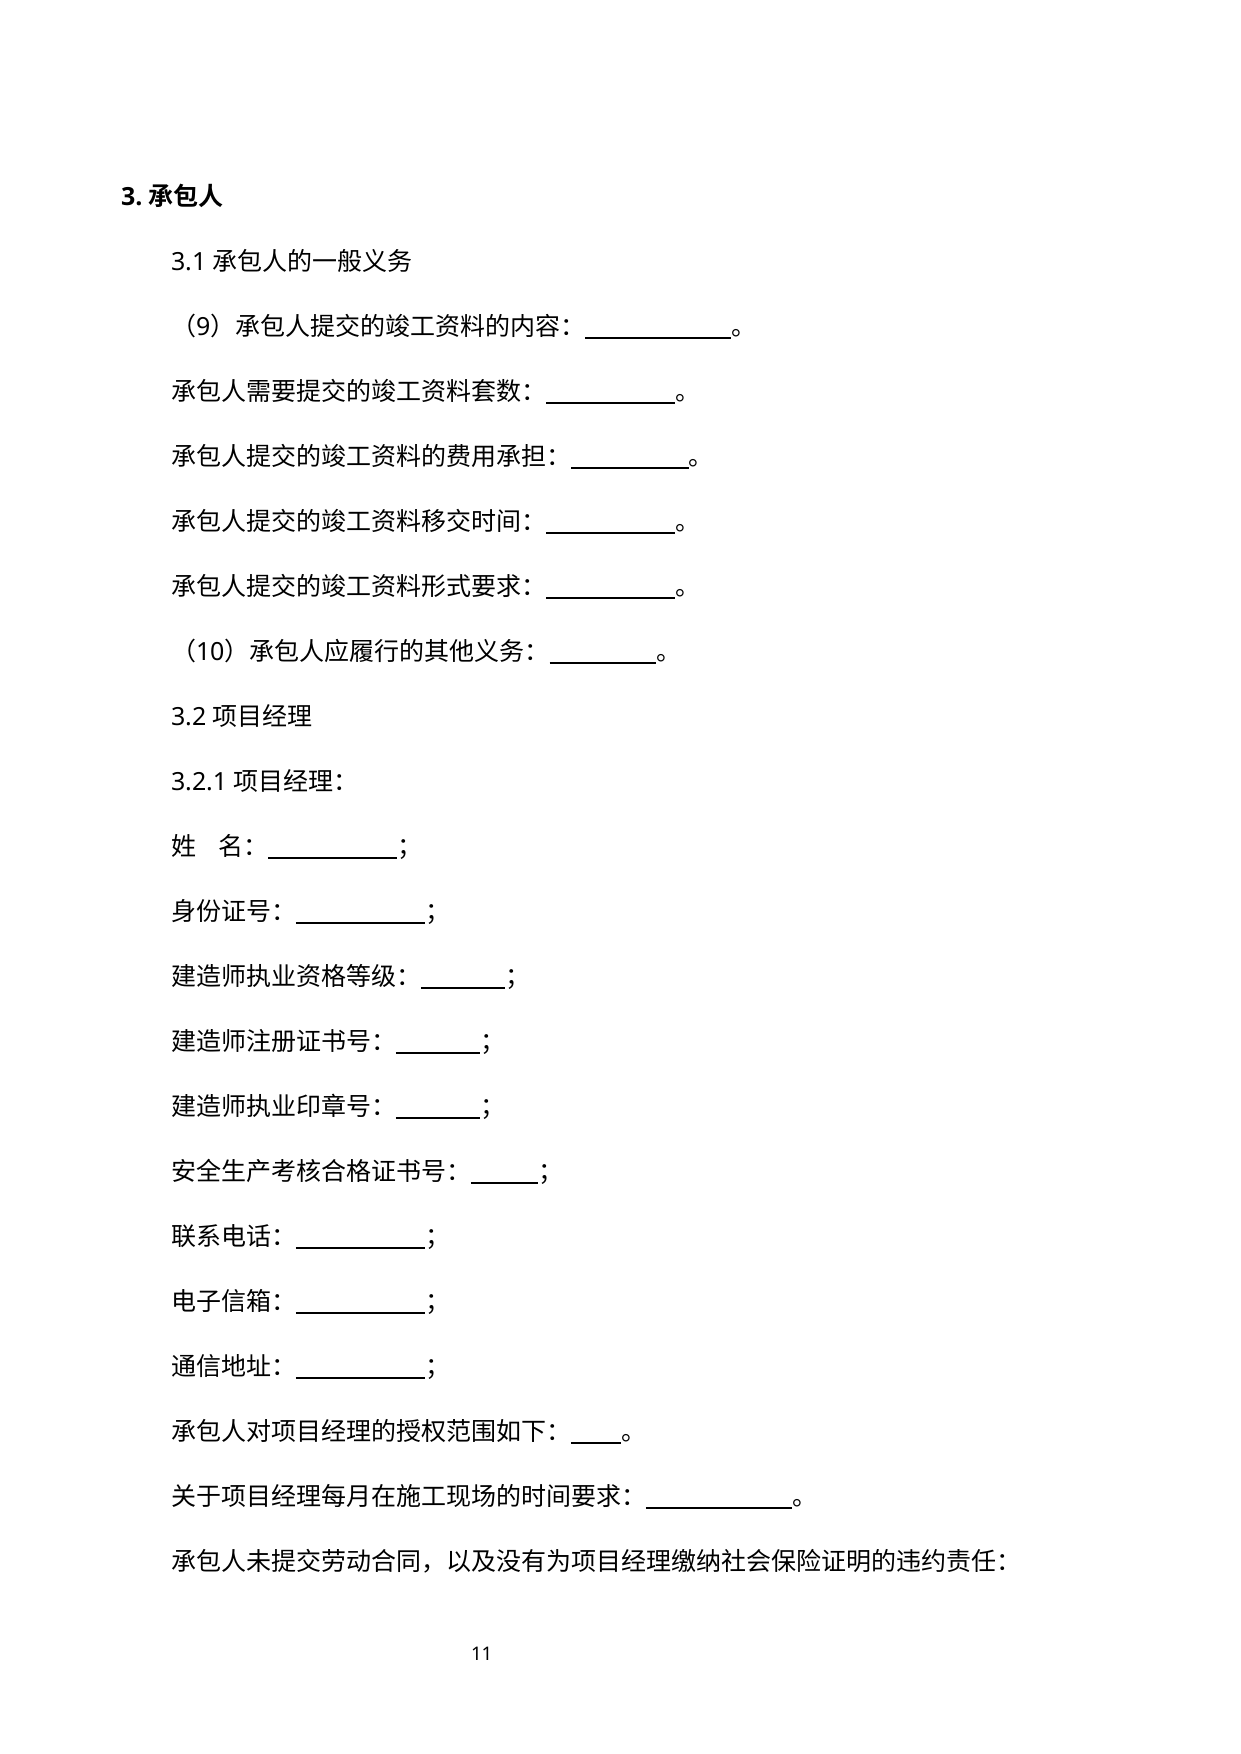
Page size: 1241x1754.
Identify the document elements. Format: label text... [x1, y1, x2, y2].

text 3. 承包人 [121, 162, 1121, 227]
text （9）承包人提交的竣工资料的内容： 。 [121, 292, 1121, 357]
text 建造师注册证书号： ； [121, 1007, 1121, 1072]
text 承包人对项目经理的授权范围如下： 。 [121, 1397, 1121, 1462]
text 3.1 承包人的一般义务 [121, 227, 1121, 292]
text 身份证号： ； [121, 877, 1121, 942]
text 承包人提交的竣工资料形式要求： 。 [121, 552, 1121, 617]
text （10）承包人应履行的其他义务： 。 [121, 617, 1121, 682]
text 安全生产考核合格证书号： ； [121, 1137, 1121, 1202]
text 承包人提交的竣工资料移交时间： 。 [121, 487, 1121, 552]
text 通信地址： ； [121, 1332, 1121, 1397]
text 电子信箱： ； [121, 1267, 1121, 1332]
text 姓 名： ； [121, 812, 1121, 877]
text 建造师执业资格等级： ； [121, 942, 1121, 1007]
text 3.2 项目经理 [121, 682, 1121, 747]
text 建造师执业印章号： ； [121, 1072, 1121, 1137]
text 承包人提交的竣工资料的费用承担： 。 [121, 422, 1121, 487]
text 承包人需要提交的竣工资料套数： 。 [121, 357, 1121, 422]
text 关于项目经理每月在施工现场的时间要求： 。 [121, 1462, 1121, 1527]
text 承包人未提交劳动合同，以及没有为项目经理缴纳社会保险证明的违约责任： [121, 1527, 1121, 1592]
text 联系电话： ； [121, 1202, 1121, 1267]
text 3.2.1 项目经理： [121, 747, 1121, 812]
